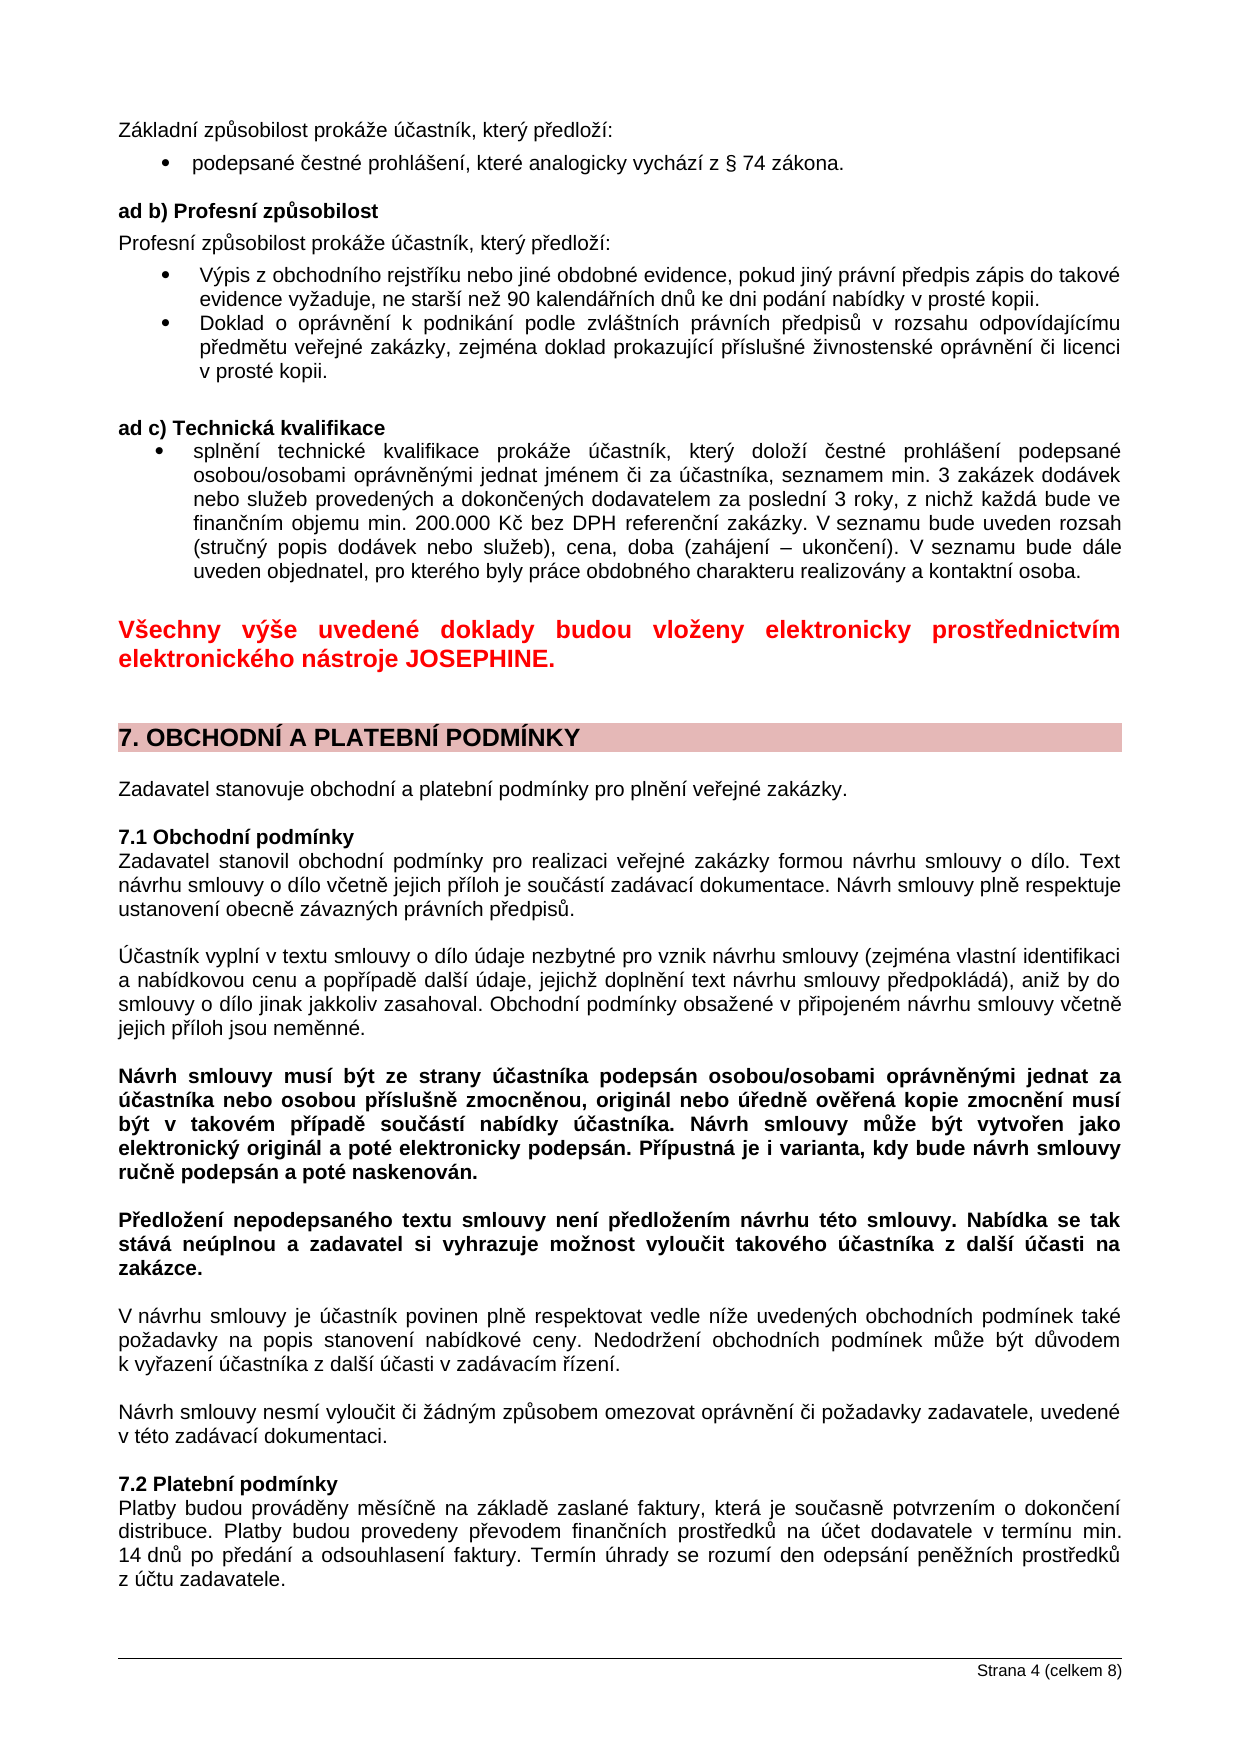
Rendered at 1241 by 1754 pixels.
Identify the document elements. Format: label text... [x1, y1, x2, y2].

text Základní způsobilost prokáže účastník, který předloží: [118, 118, 1122, 142]
text Zadavatel stanovil obchodní podmínky pro realizaci veřejné zakázky formou návrhu smlouvy o dílo. Text návrhu smlouvy o dílo včetně jejich příloh je součástí zadávací dokumentace. Návrh smlouvy plně respektuje ustanovení obecně závazných právních předpisů. [118, 848, 1122, 920]
list Výpis z obchodního rejstříku nebo jiné obdobné evidence, pokud jiný právní předpis zápis do takové evidence vyžaduje, ne starší než 90 kalendářních dnů ke dni podání nabídky v prosté kopii. [162, 263, 1122, 311]
text 7. OBCHODNÍ A PLATEBNÍ PODMÍNKY [118, 723, 1122, 752]
text ad b) Profesní způsobilost [118, 198, 1122, 222]
text Návrh smlouvy musí být ze strany účastníka podepsán osobou/osobami oprávněnými jednat za účastníka nebo osobou příslušně zmocněnou, originál nebo úředně ověřená kopie zmocnění musí být v takovém případě součástí nabídky účastníka. Návrh smlouvy může být vytvořen jako elektronický originál a poté elektronicky podepsán. Přípustná je i varianta, kdy bude návrh smlouvy ručně podepsán a poté naskenován. [118, 1064, 1122, 1184]
text Účastník vyplní v textu smlouvy o dílo údaje nezbytné pro vznik návrhu smlouvy (zejména vlastní identifikaci a nabídkovou cenu a popřípadě další údaje, jejichž doplnění text návrhu smlouvy předpokládá), aniž by do smlouvy o dílo jinak jakkoliv zasahoval. Obchodní podmínky obsažené v připojeném návrhu smlouvy včetně jejich příloh jsou neměnné. [118, 944, 1122, 1040]
text Platby budou prováděny měsíčně na základě zaslané faktury, která je současně potvrzením o dokončení distribuce. Platby budou provedeny převodem finančních prostředků na účet dodavatele v termínu min. 14 dnů po předání a odsouhlasení faktury. Termín úhrady se rozumí den odepsání peněžních prostředků z účtu zadavatele. [118, 1495, 1122, 1591]
text Návrh smlouvy nesmí vyloučit či žádným způsobem omezovat oprávnění či požadavky zadavatele, uvedené v této zadávací dokumentaci. [118, 1399, 1122, 1447]
text Zadavatel stanovuje obchodní a platební podmínky pro plnění veřejné zakázky. [118, 777, 1122, 801]
text 7.2 Platební podmínky [118, 1471, 1122, 1495]
list Doklad o oprávnění k podnikání podle zvláštních právních předpisů v rozsahu odpovídajícímu předmětu veřejné zakázky, zejména doklad prokazující příslušné živnostenské oprávnění či licenci v prosté kopii. [162, 311, 1122, 383]
list podepsané čestné prohlášení, které analogicky vychází z § 74 zákona. [162, 150, 1122, 174]
text V návrhu smlouvy je účastník povinen plně respektovat vedle níže uvedených obchodních podmínek také požadavky na popis stanovení nabídkové ceny. Nedodržení obchodních podmínek může být důvodem k vyřazení účastníka z další účasti v zadávacím řízení. [118, 1304, 1122, 1376]
text ad c) Technická kvalifikace [118, 415, 1122, 439]
text 7.1 Obchodní podmínky [118, 824, 1122, 848]
text Předložení nepodepsaného textu smlouvy není předložením návrhu této smlouvy. Nabídka se tak stává neúplnou a zadavatel si vyhrazuje možnost vyloučit takového účastníka z další účasti na zakázce. [118, 1208, 1122, 1280]
list splnění technické kvalifikace prokáže účastník, který doloží čestné prohlášení podepsané osobou/osobami oprávněnými jednat jménem či za účastníka, seznamem min. 3 zakázek dodávek nebo služeb provedených a dokončených dodavatelem za poslední 3 roky, z nichž každá bude ve finančním objemu min. 200.000 Kč bez DPH referenční zakázky. V seznamu bude uveden rozsah (stručný popis dodávek nebo služeb), cena, doba (zahájení – ukončení). V seznamu bude dále uveden objednatel, pro kterého byly práce obdobného charakteru realizovány a kontaktní osoba. [156, 439, 1122, 583]
text Všechny výše uvedené doklady budou vloženy elektronicky prostřednictvím elektronického nástroje JOSEPHINE. [118, 615, 1122, 673]
text Profesní způsobilost prokáže účastník, který předloží: [118, 231, 1122, 255]
